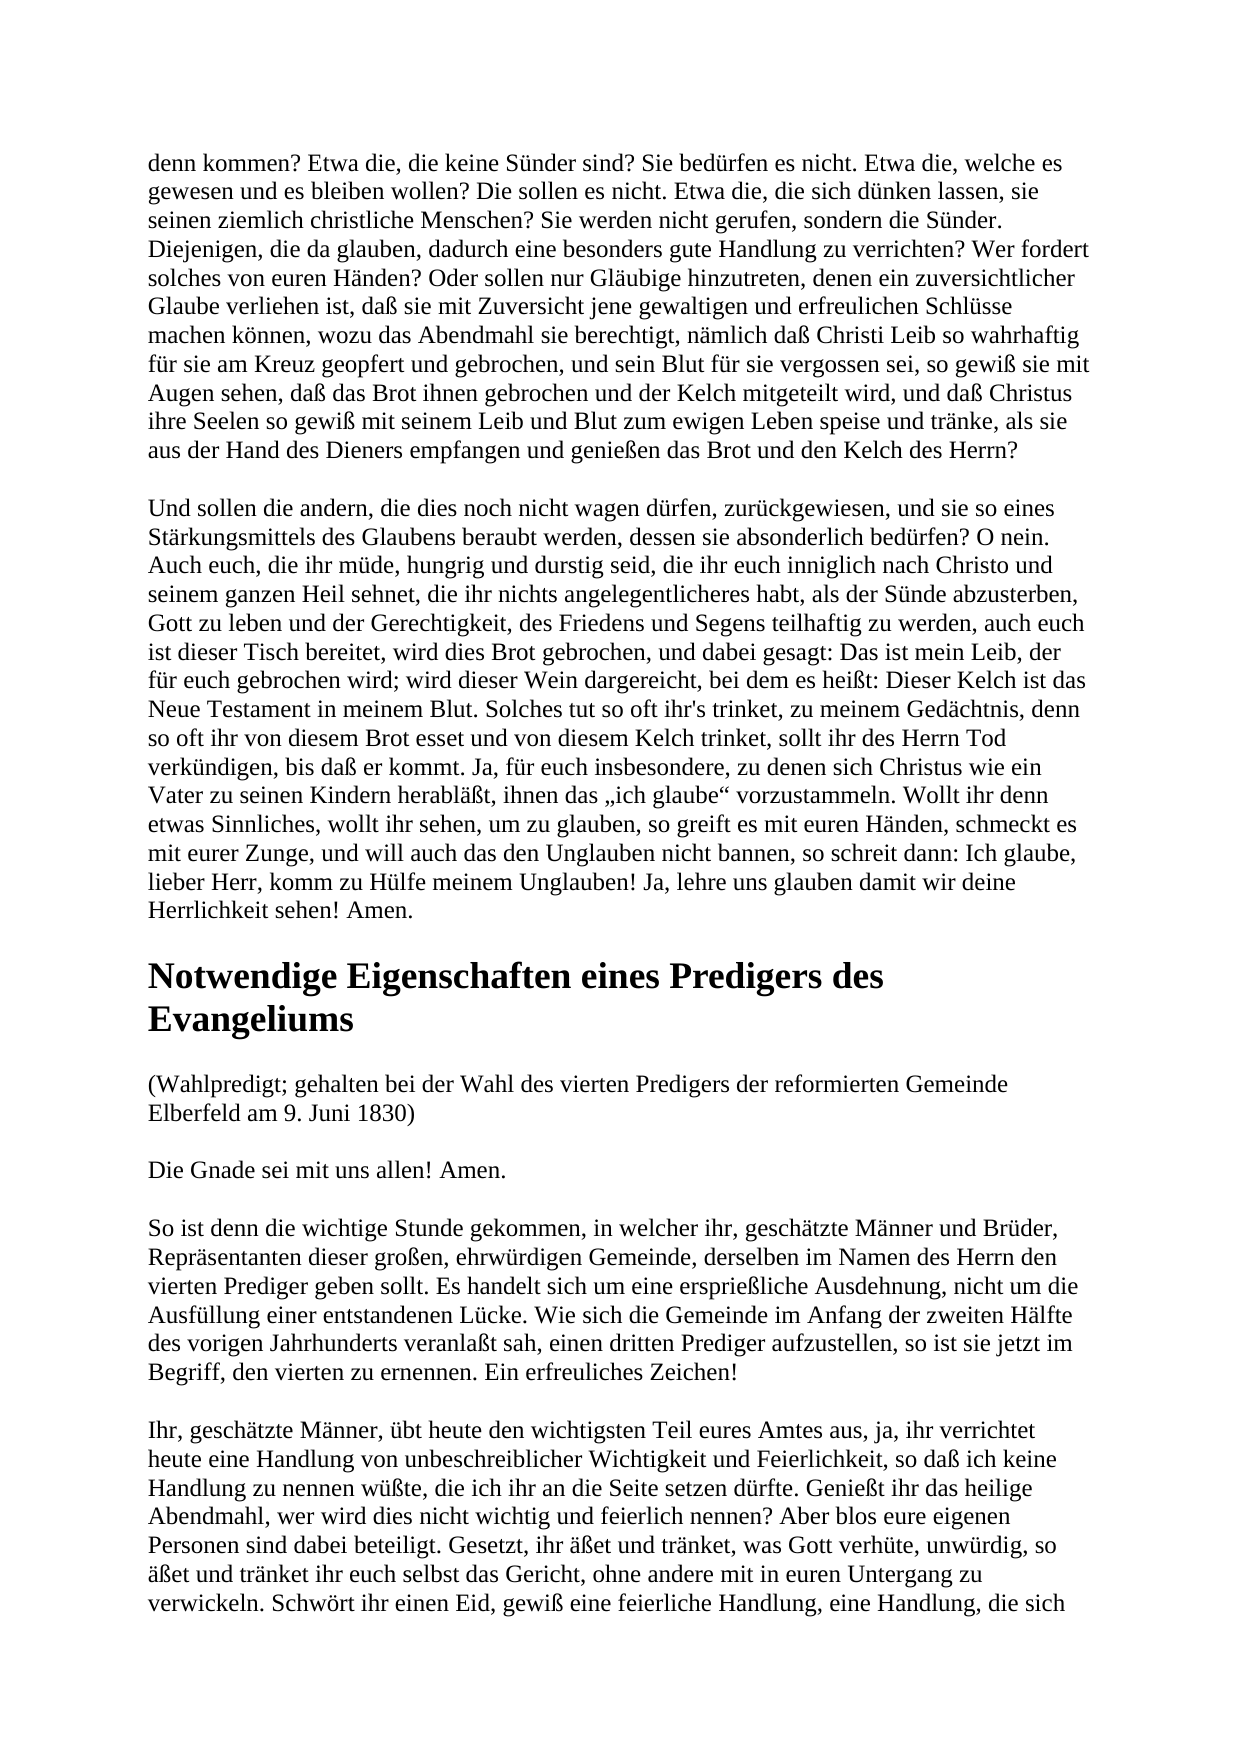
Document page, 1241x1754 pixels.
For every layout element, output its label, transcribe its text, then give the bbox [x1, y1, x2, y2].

text Und sollen die andern, die dies noch nicht wagen dürfen, zurückgewiesen, und sie so eines Stärkungsmittels des Glaubens beraubt werden, dessen sie absonderlich bedürfen? O nein. Auch euch, die ihr müde, hungrig und durstig seid, die ihr euch inniglich nach Christo und seinem ganzen Heil sehnet, die ihr nichts angelegentlicheres habt, als der Sünde abzusterben, Gott zu leben und der Gerechtigkeit, des Friedens und Segens teilhaftig zu werden, auch euch ist dieser Tisch bereitet, wird dies Brot gebrochen, und dabei gesagt: Das ist mein Leib, der für euch gebrochen wird; wird dieser Wein dargereicht, bei dem es heißt: Dieser Kelch ist das Neue Testament in meinem Blut. Solches tut so oft ihr's trinket, zu meinem Gedächtnis, denn so oft ihr von diesem Brot esset und von diesem Kelch trinket, sollt ihr des Herrn Tod verkündigen, bis daß er kommt. Ja, für euch insbesondere, zu denen sich Christus wie ein Vater zu seinen Kindern herabläßt, ihnen das „ich glaube“ vorzustammeln. Wollt ihr denn etwas Sinnliches, wollt ihr sehen, um zu glauben, so greift es mit euren Händen, schmeckt es mit eurer Zunge, und will auch das den Unglauben nicht bannen, so schreit dann: Ich glaube, lieber Herr, komm zu Hülfe meinem Unglauben! Ja, lehre uns glauben damit wir deine Herrlichkeit sehen! Amen. [148, 493, 1093, 924]
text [148, 148, 1093, 464]
text So ist denn die wichtige Stunde gekommen, in welcher ihr, geschätzte Männer und Brüder, Repräsentanten dieser großen, ehrwürdigen Gemeinde, derselben im Namen des Herrn den vierten Prediger geben sollt. Es handelt sich um eine ersprießliche Ausdehnung, nicht um die Ausfüllung einer entstandenen Lücke. Wie sich die Gemeinde im Anfang der zweiten Hälfte des vorigen Jahrhunderts veranlaßt sah, einen dritten Prediger aufzustellen, so ist sie jetzt im Begriff, den vierten zu ernennen. Ein erfreuliches Zeichen! [148, 1213, 1093, 1386]
text Die Gnade sei mit uns allen! Amen. [148, 1156, 1093, 1184]
text (Wahlpredigt; gehalten bei der Wahl des vierten Predigers der reformierten Gemeinde Elberfeld am 9. Juni 1830) [148, 1069, 1093, 1126]
subtitle Notwendige Eigenschaften eines Predigers des Evangeliums [148, 953, 1093, 1040]
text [148, 1415, 1093, 1616]
